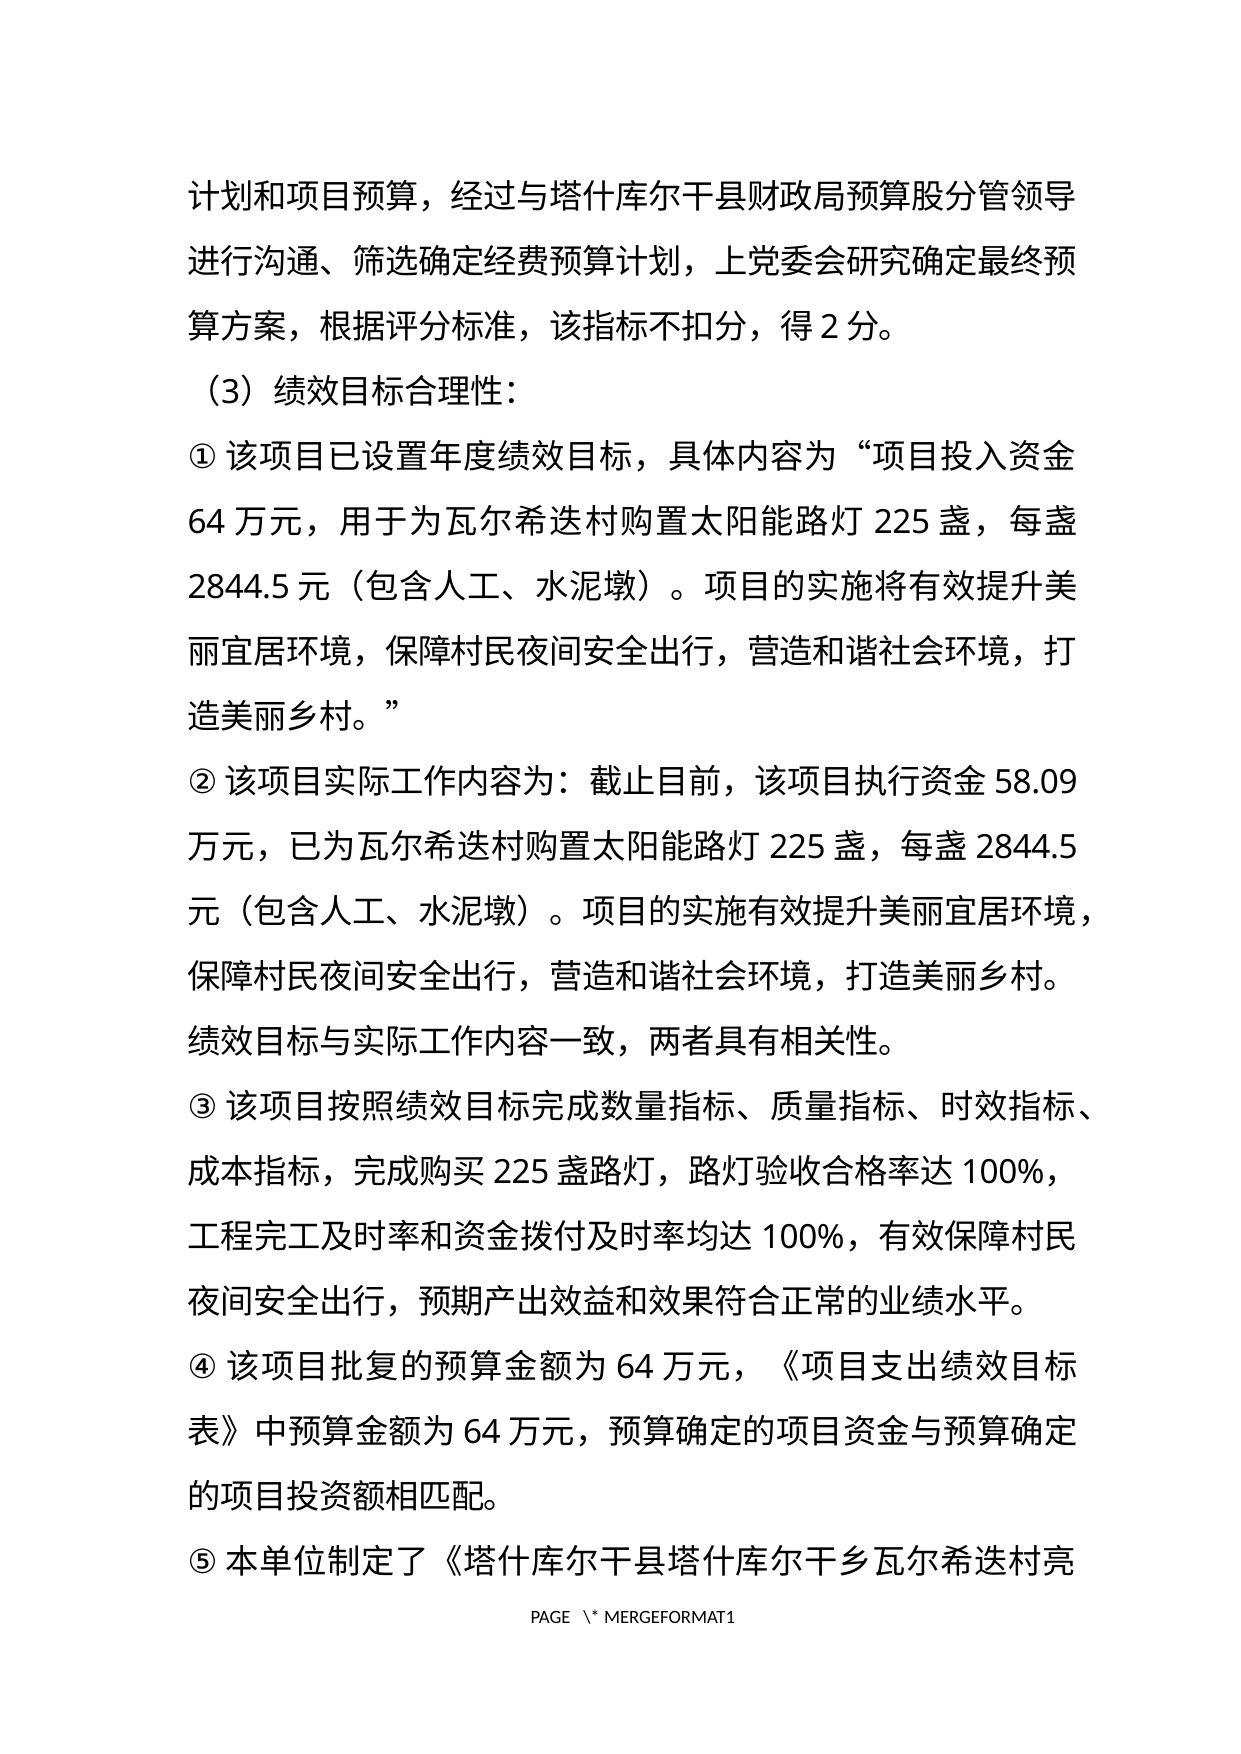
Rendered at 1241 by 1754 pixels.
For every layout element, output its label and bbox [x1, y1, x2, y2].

text [187, 162, 1078, 1592]
